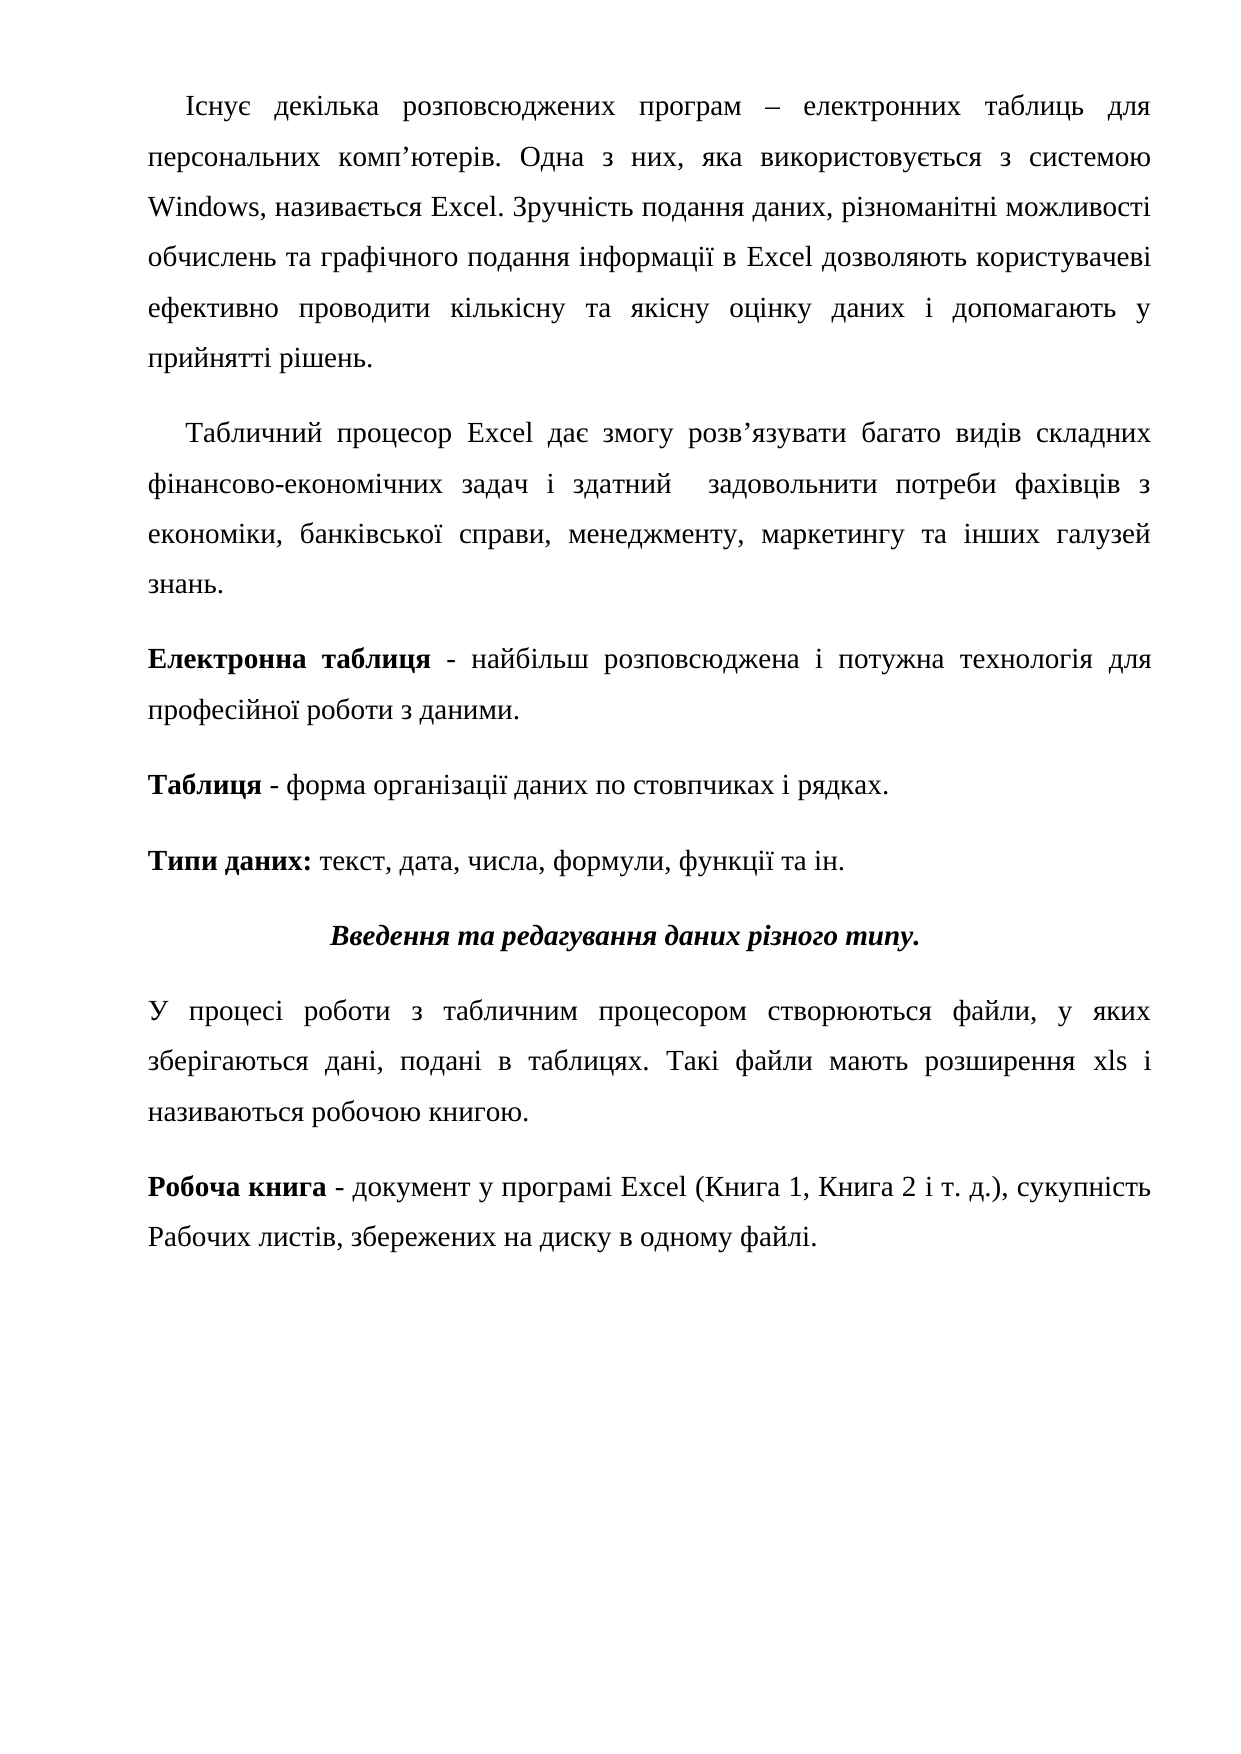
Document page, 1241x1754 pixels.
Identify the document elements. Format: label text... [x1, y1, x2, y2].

text Існує декілька розповсюджених програм – електронних таблиць для персональних комп’ютерів. Одна з них, яка використовується з системою Windows, називається Excel. Зручність подання даних, різноманітні можливості обчислень та графічного подання інформації в Excel дозволяють користувачеві ефективно проводити кількісну та якісну оцінку даних і допомагають у прийнятті рішень. [148, 88, 1152, 374]
text Електронна таблиця - найбільш розповсюджена і потужна технологія для професійної роботи з даними. [148, 642, 1152, 726]
text Введення та редагування даних різного типу. [148, 918, 1152, 951]
text У процесі роботи з табличним процесором створюються файли, у яких зберігаються дані, подані в таблицях. Такі файли мають розширення xls і називаються робочою книгою. [148, 993, 1152, 1127]
text Табличний процесор Excel дає змогу розв’язувати багато видів складних фінансово-економічних задач і здатний задовольнити потреби фахівців з економіки, банківської справи, менеджменту, маркетингу та інших галузей знань. [148, 415, 1152, 600]
text Робоча книга - документ у програмі Excel (Книга 1, Книга 2 і т. д.), сукупність Рабочих листів, збережених на диску в одному файлі. [148, 1169, 1152, 1253]
text Таблиця - форма організації даних по стовпчиках і рядках. [148, 767, 1152, 801]
text Типи даних: текст, дата, числа, формули, функції та ін. [148, 843, 1152, 876]
